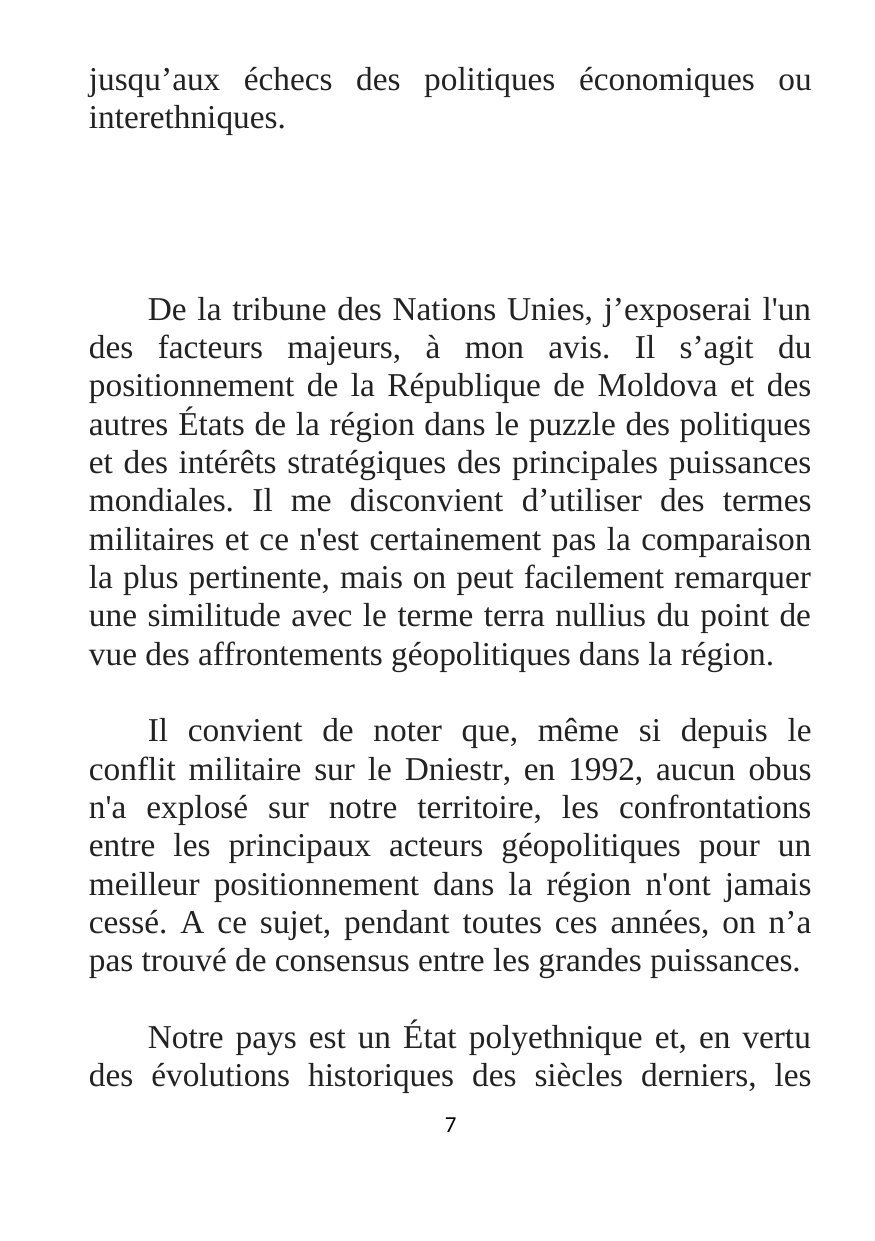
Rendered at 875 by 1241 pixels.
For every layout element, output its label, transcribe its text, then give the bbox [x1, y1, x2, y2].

text Il convient de noter que, même si depuis le conflit militaire sur le Dniestr, en 1992, aucun obus n'a explosé sur notre territoire, les confrontations entre les principaux acteurs géopolitiques pour un meilleur positionnement dans la région n'ont jamais cessé. A ce sujet, pendant toutes ces années, on n’a pas trouvé de consensus entre les grandes puissances. [89, 711, 812, 979]
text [89, 1017, 812, 1094]
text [89, 59, 812, 136]
text De la tribune des Nations Unies, j’exposerai l'un des facteurs majeurs, à mon avis. Il s’agit du positionnement de la République de Moldova et des autres États de la région dans le puzzle des politiques et des intérêts stratégiques des principales puissances mondiales. Il me disconvient d’utiliser des termes militaires et ce n'est certainement pas la comparaison la plus pertinente, mais on peut facilement remarquer une similitude avec le terme terra nullius du point de vue des affrontements géopolitiques dans la région. [89, 289, 812, 672]
